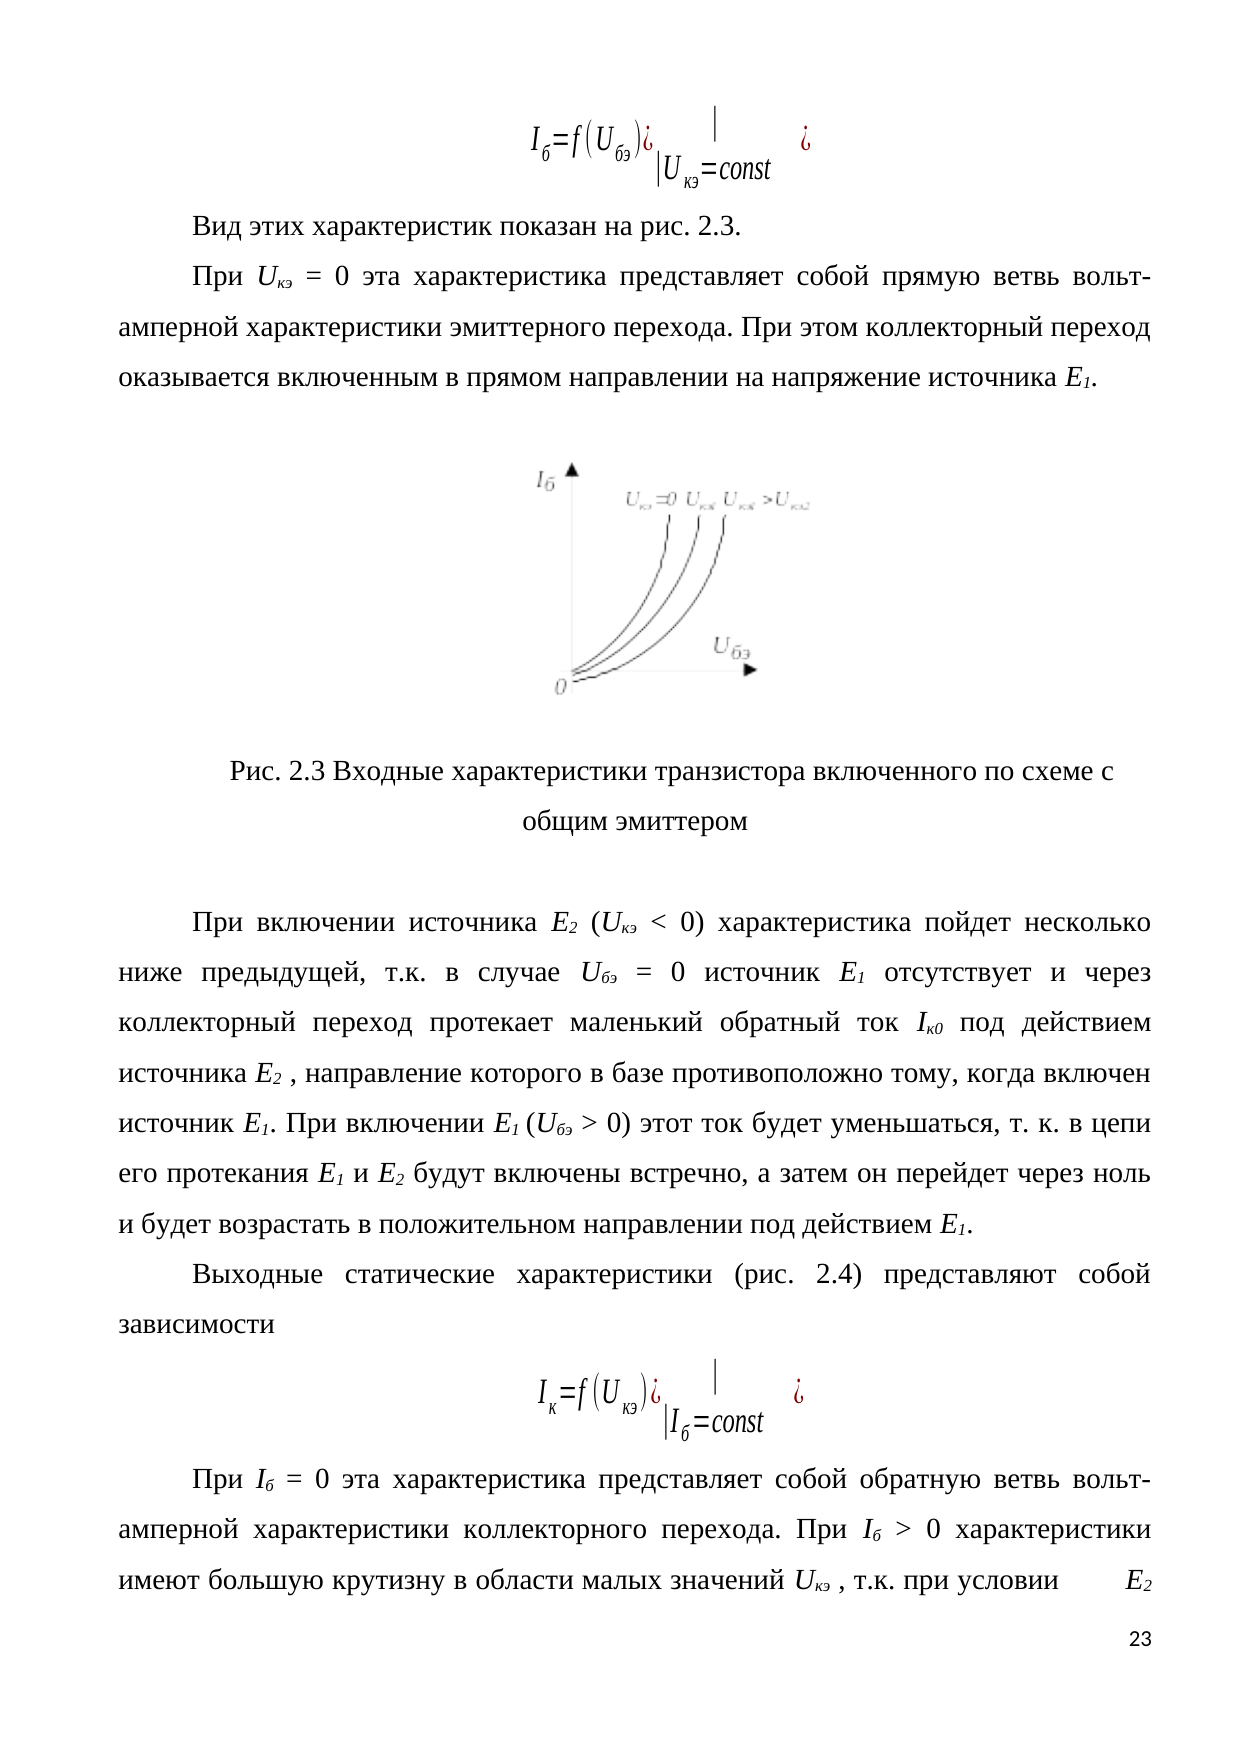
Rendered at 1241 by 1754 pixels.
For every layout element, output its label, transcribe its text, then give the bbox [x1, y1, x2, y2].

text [118, 1461, 1152, 1595]
text При включении источника E2 (Uкэ < 0) характеристика пойдет несколько ниже предыдущей, т.к. в случае Uбэ = 0 источник E1 отсутствует и через коллекторный переход протекает маленький обратный ток Iк0 под действием источника E2 , направление которого в базе противоположно тому, когда включен источник E1. При включении E1 (Uбэ > 0) этот ток будет уменьшаться, т. к. в цепи его протекания E1 и E2 будут включены встречно, а затем он перейдет через ноль и будет возрастать в положительном направлении под действием E1. [118, 904, 1152, 1239]
text При Uкэ = 0 эта характеристика представляет собой прямую ветвь вольт-амперной характеристики эмиттерного перехода. При этом коллекторный переход оказывается включенным в прямом направлении на напряжение источника E1. [118, 258, 1152, 392]
text Выходные статические характеристики (рис. 2.4) представляют собой зависимости [118, 1256, 1152, 1340]
text Вид этих характеристик показан на рис. 2.3. [118, 208, 1152, 242]
text Рис. 2.3 Входные характеристики транзистора включенного по схеме с общим эмиттером [118, 753, 1152, 837]
